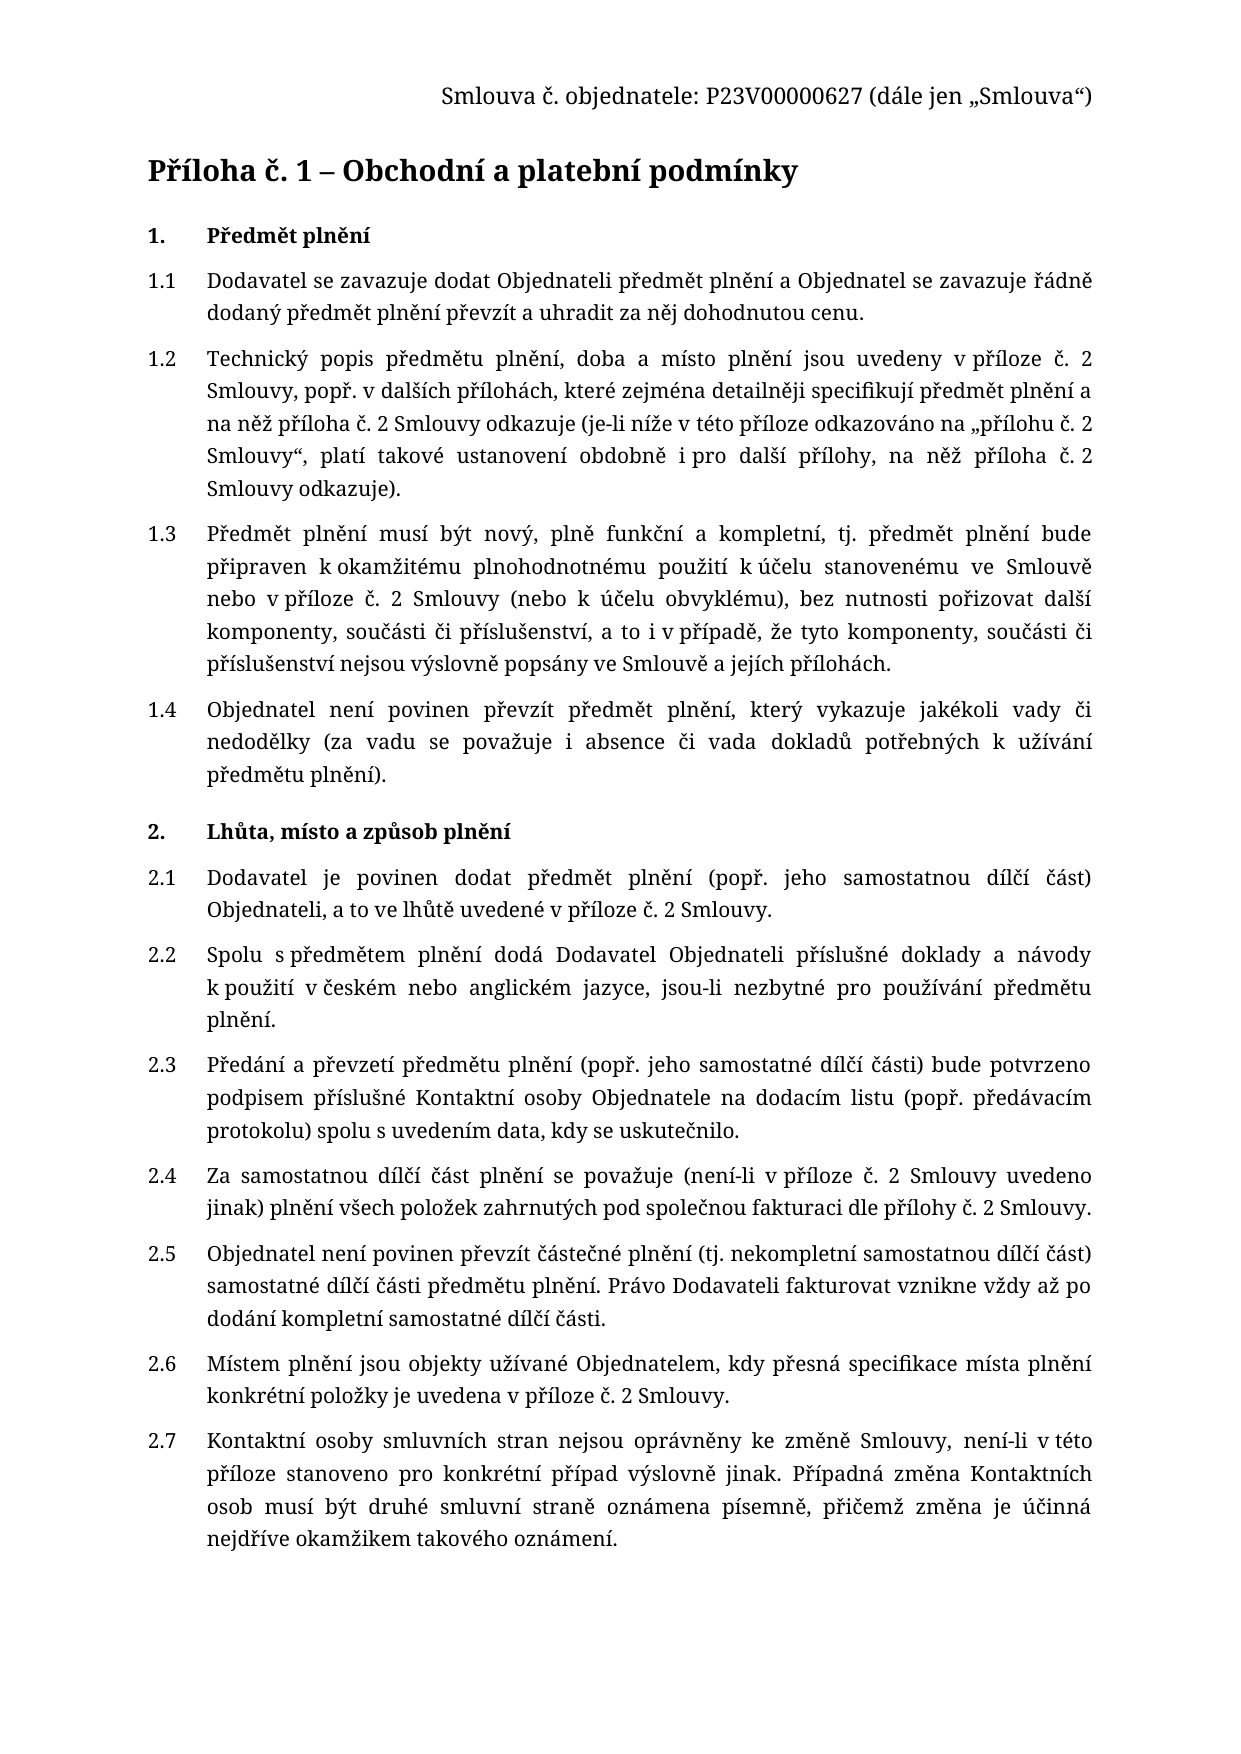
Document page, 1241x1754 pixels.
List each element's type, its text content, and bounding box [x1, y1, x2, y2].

list Objednatel není povinen převzít částečné plnění (tj. nekompletní samostatnou dílčí část) samostatné dílčí části předmětu plnění. Právo Dodavateli fakturovat vznikne vždy až po dodání kompletní samostatné dílčí části. [148, 1239, 1093, 1332]
list Kontaktní osoby smluvních stran nejsou oprávněny ke změně Smlouvy, není-li v této příloze stanoveno pro konkrétní případ výslovně jinak. Případná změna Kontaktních osob musí být druhé smluvní straně oznámena písemně, přičemž změna je účinná nejdříve okamžikem takového oznámení. [148, 1427, 1093, 1553]
list Lhůta, místo a způsob plnění [148, 817, 1093, 846]
list Dodavatel je povinen dodat předmět plnění (popř. jeho samostatnou dílčí část) Objednateli, a to ve lhůtě uvedené v příloze č. 2 Smlouvy. [148, 863, 1093, 924]
list Předmět plnění [148, 221, 1093, 249]
text Příloha č. 1 – Obchodní a platební podmínky [148, 150, 1093, 190]
list Místem plnění jsou objekty užívané Objednatelem, kdy přesná specifikace místa plnění konkrétní položky je uvedena v příloze č. 2 Smlouvy. [148, 1349, 1093, 1410]
list Spolu s předmětem plnění dodá Dodavatel Objednateli příslušné doklady a návody k použití v českém nebo anglickém jazyce, jsou-li nezbytné pro používání předmětu plnění. [148, 940, 1093, 1034]
list Za samostatnou dílčí část plnění se považuje (není-li v příloze č. 2 Smlouvy uvedeno jinak) plnění všech položek zahrnutých pod společnou fakturaci dle přílohy č. 2 Smlouvy. [148, 1161, 1093, 1222]
list Dodavatel se zavazuje dodat Objednateli předmět plnění a Objednatel se zavazuje řádně dodaný předmět plnění převzít a uhradit za něj dohodnutou cenu. [148, 266, 1093, 327]
list Technický popis předmětu plnění, doba a místo plnění jsou uvedeny v příloze č. 2 Smlouvy, popř. v dalších přílohách, které zejména detailněji specifikují předmět plnění a na něž příloha č. 2 Smlouvy odkazuje (je-li níže v této příloze odkazováno na „přílohu č. 2 Smlouvy“, platí takové ustanovení obdobně i pro další přílohy, na něž příloha č. 2 Smlouvy odkazuje). [148, 344, 1093, 502]
list Předmět plnění musí být nový, plně funkční a kompletní, tj. předmět plnění bude připraven k okamžitému plnohodnotnému použití k účelu stanovenému ve Smlouvě nebo v příloze č. 2 Smlouvy (nebo k účelu obvyklému), bez nutnosti pořizovat další komponenty, součásti či příslušenství, a to i v případě, že tyto komponenty, součásti či příslušenství nejsou výslovně popsány ve Smlouvě a jejích přílohách. [148, 519, 1093, 678]
list Předání a převzetí předmětu plnění (popř. jeho samostatné dílčí části) bude potvrzeno podpisem příslušné Kontaktní osoby Objednatele na dodacím listu (popř. předávacím protokolu) spolu s uvedením data, kdy se uskutečnilo. [148, 1051, 1093, 1144]
list Objednatel není povinen převzít předmět plnění, který vykazuje jakékoli vady či nedodělky (za vadu se považuje i absence či vada dokladů potřebných k užívání předmětu plnění). [148, 695, 1093, 788]
